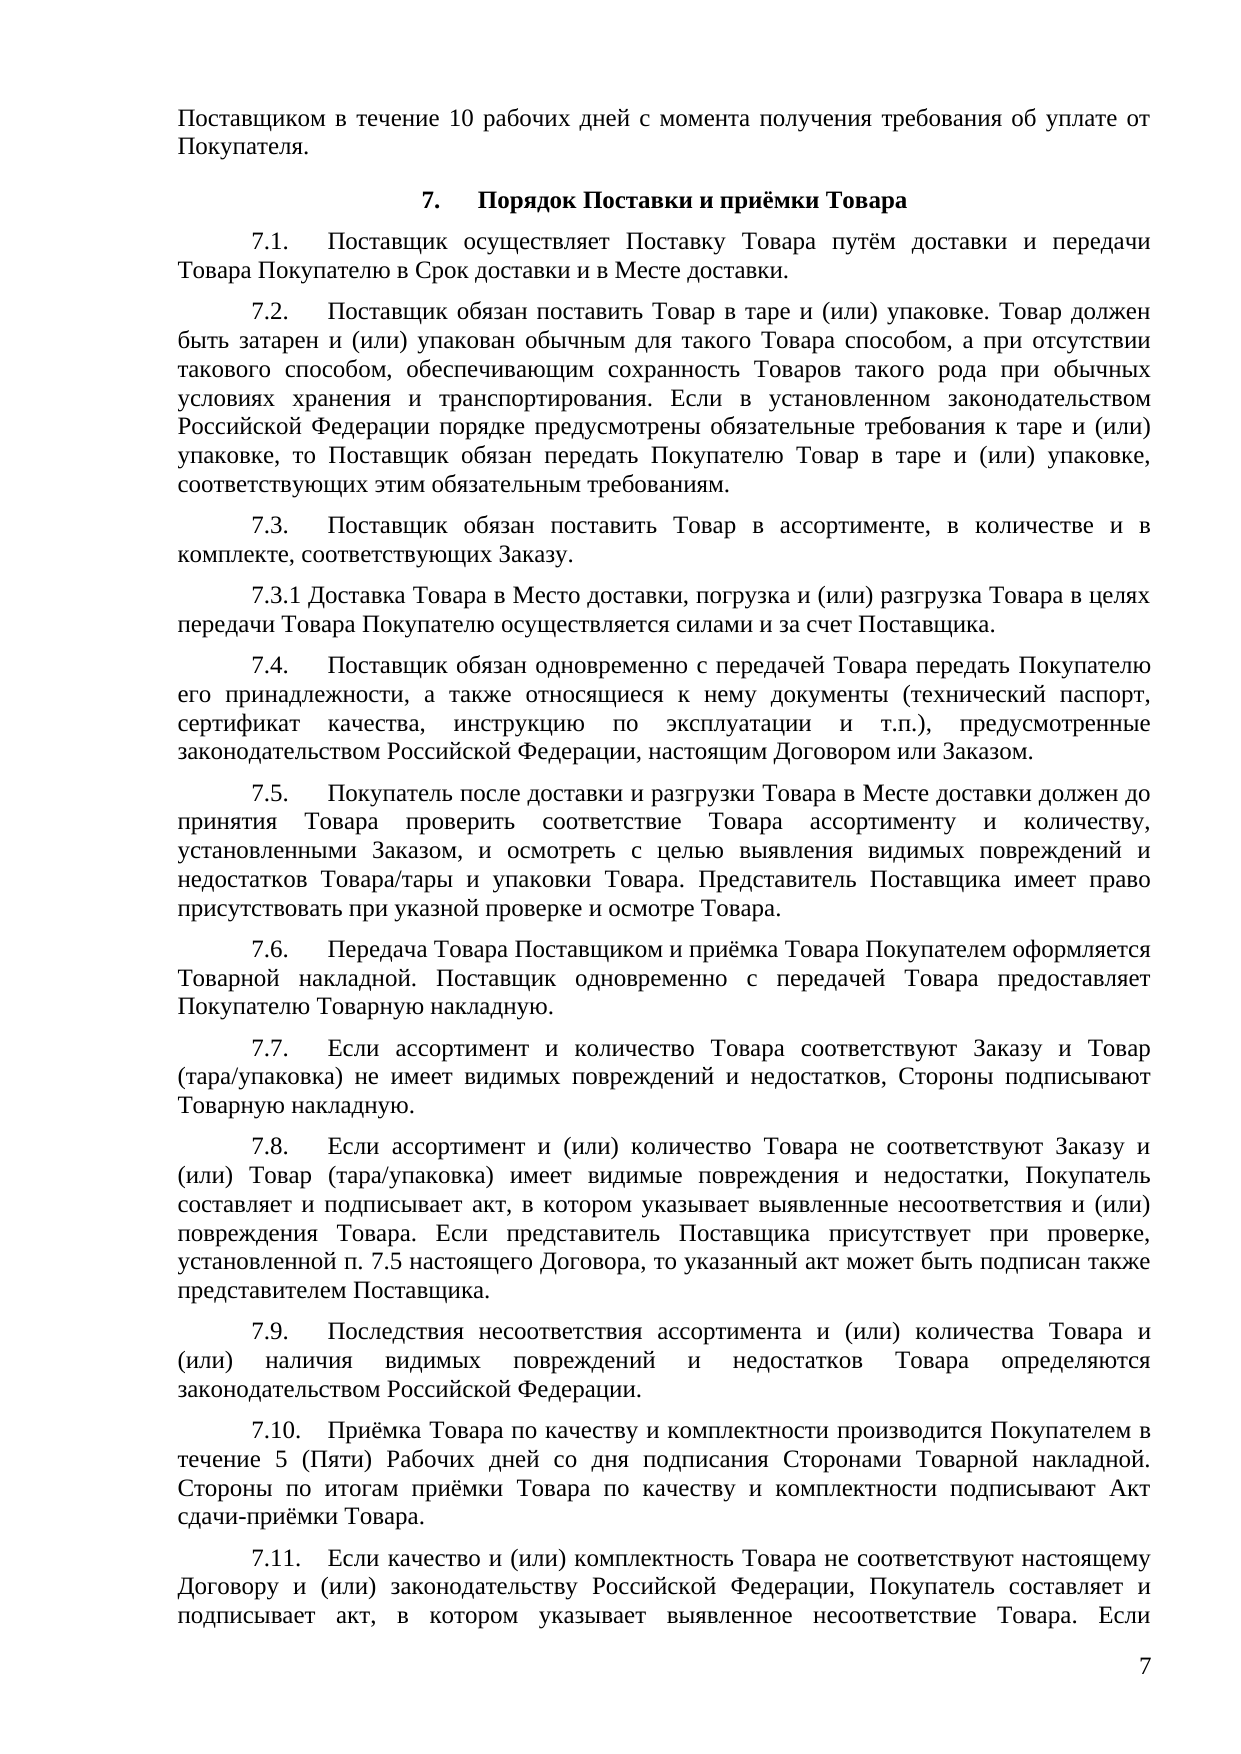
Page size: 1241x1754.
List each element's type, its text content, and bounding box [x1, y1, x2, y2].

list Порядок Поставки и приёмки Товара [177, 185, 1152, 214]
list Поставщик обязан поставить Товар в таре и (или) упаковке. Товар должен быть затарен и (или) упакован обычным для такого Товара способом, а при отсутствии такового способом, обеспечивающим сохранность Товаров такого рода при обычных условиях хранения и транспортирования. Если в установленном законодательством Российской Федерации порядке предусмотрены обязательные требования к таре и (или) упаковке, то Поставщик обязан передать Покупателю Товар в таре и (или) упаковке, соответствующих этим обязательным требованиям. [177, 296, 1152, 498]
list Поставщик обязан поставить Товар в ассортименте, в количестве и в комплекте, соответствующих Заказу. [177, 510, 1152, 568]
list Последствия несоответствия ассортимента и (или) количества Товара и (или) наличия видимых повреждений и недостатков Товара определяются законодательством Российской Федерации. [177, 1316, 1152, 1403]
list Если ассортимент и количество Товара соответствуют Заказу и Товар (тара/упаковка) не имеет видимых повреждений и недостатков, Стороны подписывают Товарную накладную. [177, 1033, 1152, 1119]
list Покупатель после доставки и разгрузки Товара в Месте доставки должен до принятия Товара проверить соответствие Товара ассортименту и количеству, установленными Заказом, и осмотреть с целью выявления видимых повреждений и недостатков Товара/тары и упаковки Товара. Представитель Поставщика имеет право присутствовать при указной проверке и осмотре Товара. [177, 778, 1152, 921]
text 7.3.1 Доставка Товара в Место доставки, погрузка и (или) разгрузка Товара в целях передачи Товара Покупателю осуществляется силами и за счет Поставщика. [177, 580, 1152, 638]
list Если ассортимент и (или) количество Товара не соответствуют Заказу и (или) Товар (тара/упаковка) имеет видимые повреждения и недостатки, Покупатель составляет и подписывает акт, в котором указывает выявленные несоответствия и (или) повреждения Товара. Если представитель Поставщика присутствует при проверке, установленной п. 7.5 настоящего Договора, то указанный акт может быть подписан также представителем Поставщика. [177, 1131, 1152, 1304]
list Поставщик осуществляет Поставку Товара путём доставки и передачи Товара Покупателю в Срок доставки и в Месте доставки. [177, 226, 1152, 284]
list Поставщик обязан одновременно с передачей Товара передать Покупателю его принадлежности, а также относящиеся к нему документы (технический паспорт, сертификат качества, инструкцию по эксплуатации и т.п.), предусмотренные законодательством Российской Федерации, настоящим Договором или Заказом. [177, 650, 1152, 765]
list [177, 1543, 1152, 1629]
list Приёмка Товара по качеству и комплектности производится Покупателем в течение 5 (Пяти) Рабочих дней со дня подписания Сторонами Товарной накладной. Стороны по итогам приёмки Товара по качеству и комплектности подписывают Акт сдачи-приёмки Товара. [177, 1415, 1152, 1530]
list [177, 103, 1152, 160]
list Передача Товара Поставщиком и приёмка Товара Покупателем оформляется Товарной накладной. Поставщик одновременно с передачей Товара предоставляет Покупателю Товарную накладную. [177, 934, 1152, 1020]
